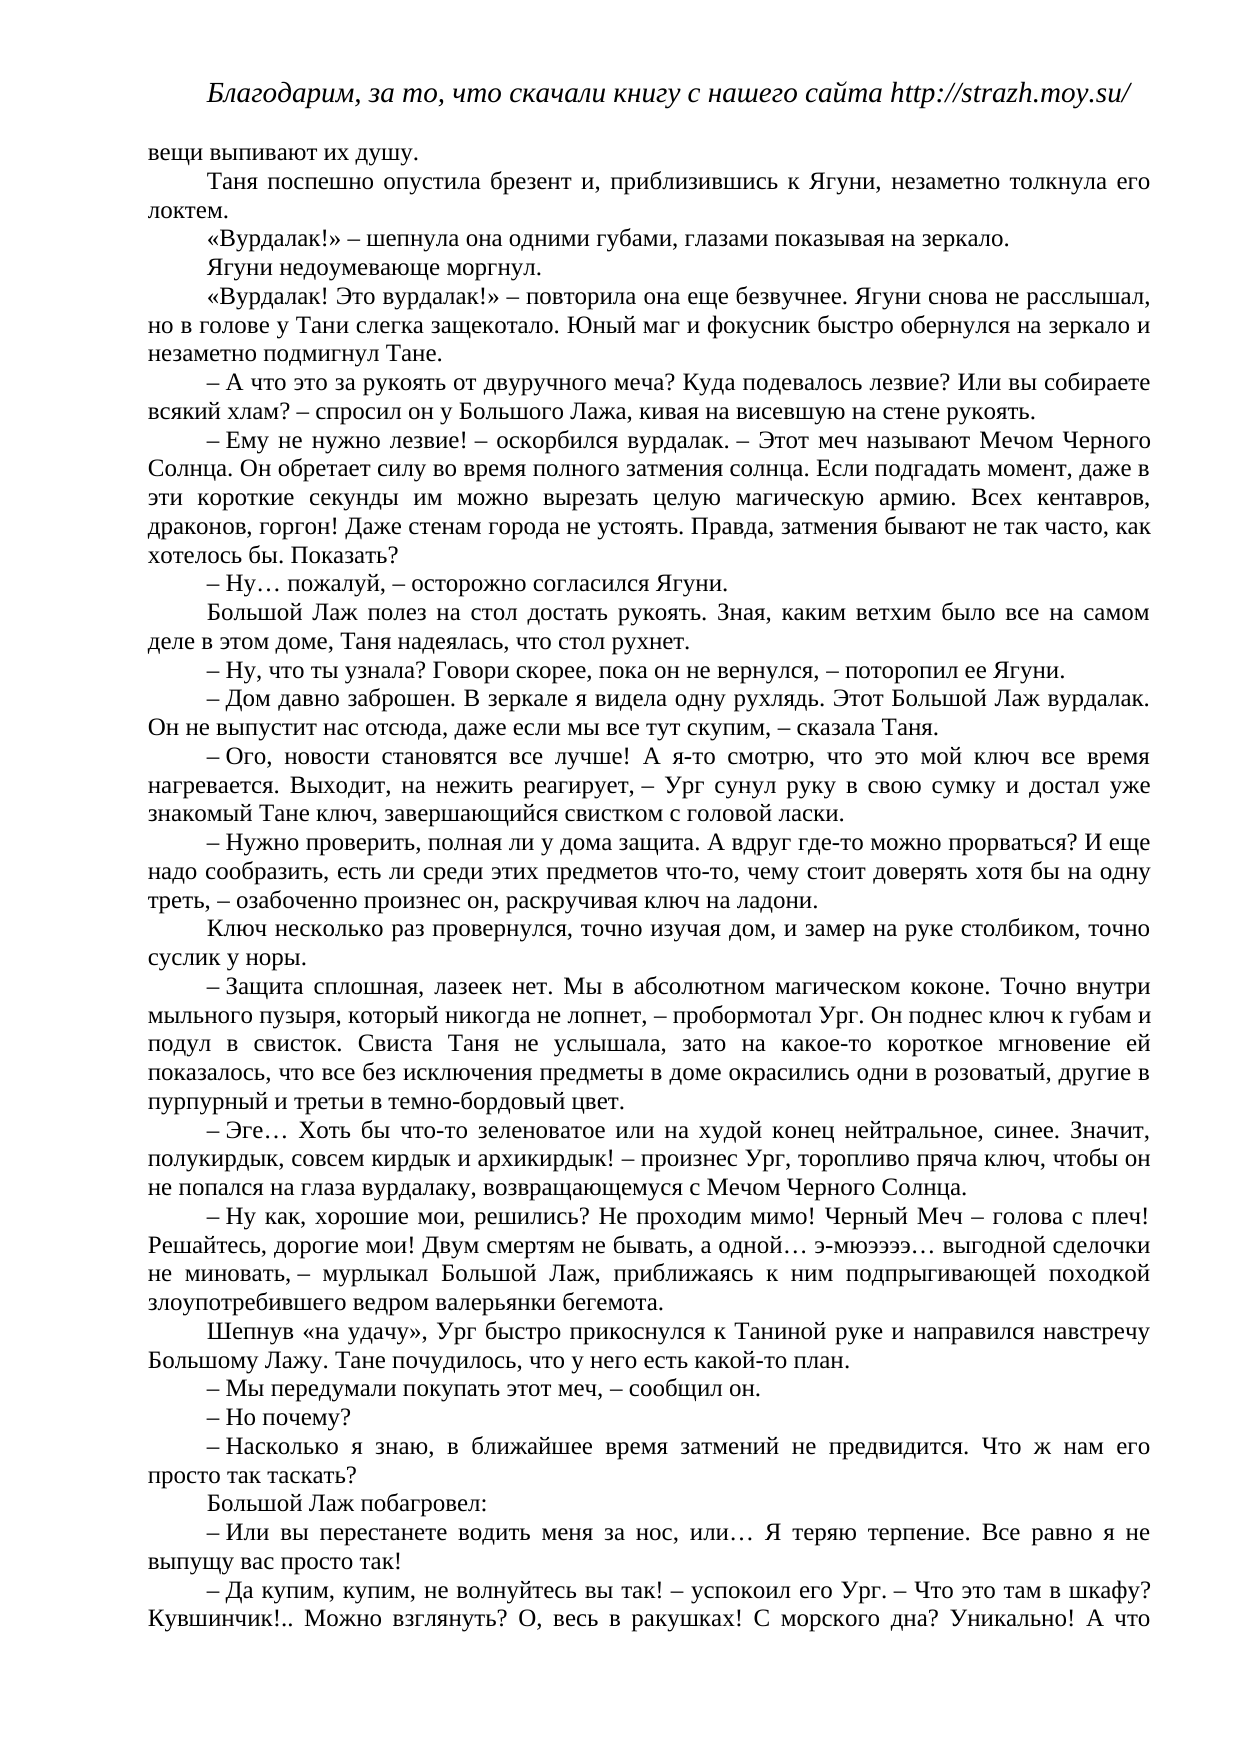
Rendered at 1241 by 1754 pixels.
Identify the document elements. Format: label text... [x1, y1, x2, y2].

text – Дом давно заброшен. В зеркале я видела одну рухлядь. Этот Большой Лаж вурдалак. Он не выпустит нас отсюда, даже если мы все тут скупим, – сказала Таня. [148, 683, 1152, 741]
text – Или вы перестанете водить меня за нос, или… Я теряю терпение. Все равно я не выпущу вас просто так! [148, 1517, 1152, 1575]
text Ягуни недоумевающе моргнул. [148, 252, 1152, 281]
text «Вурдалак!» – шепнула она одними губами, глазами показывая на зеркало. [148, 223, 1152, 252]
text – Ну как, хорошие мои, решились? Не проходим мимо! Черный Меч – голова с плеч! Решайтесь, дорогие мои! Двум смертям не бывать, а одной… э-мюээээ… выгодной сделочки не миновать, – мурлыкал Большой Лаж, приближаясь к ним подпрыгивающей походкой злоупотребившего ведром валерьянки бегемота. [148, 1201, 1152, 1316]
text – Ну… пожалуй, – осторожно согласился Ягуни. [148, 568, 1152, 597]
text «Вурдалак! Это вурдалак!» – повторила она еще безвучнее. Ягуни снова не расслышал, но в голове у Тани слегка защекотало. Юный маг и фокусник быстро обернулся на зеркало и незаметно подмигнул Тане. [148, 281, 1152, 367]
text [148, 137, 1152, 166]
text – Эге… Хоть бы что-то зеленоватое или на худой конец нейтральное, синее. Значит, полукирдык, совсем кирдык и архикирдык! – произнес Ург, торопливо пряча ключ, чтобы он не попался на глаза вурдалаку, возвращающемуся с Мечом Черного Солнца. [148, 1115, 1152, 1201]
text – А что это за рукоять от двуручного меча? Куда подевалось лезвие? Или вы собираете всякий хлам? – спросил он у Большого Лажа, кивая на висевшую на стене рукоять. [148, 367, 1152, 425]
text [148, 1575, 1152, 1632]
text – Но почему? [148, 1402, 1152, 1431]
text Большой Лаж полез на стол достать рукоять. Зная, каким ветхим было все на самом деле в этом доме, Таня надеялась, что стол рухнет. [148, 597, 1152, 655]
text – Мы передумали покупать этот меч, – сообщил он. [148, 1373, 1152, 1402]
text – Насколько я знаю, в ближайшее время затмений не предвидится. Что ж нам его просто так таскать? [148, 1431, 1152, 1488]
text – Нужно проверить, полная ли у дома защита. А вдруг где-то можно прорваться? И еще надо сообразить, есть ли среди этих предметов что-то, чему стоит доверять хотя бы на одну треть, – озабоченно произнес он, раскручивая ключ на ладони. [148, 827, 1152, 913]
text Большой Лаж побагровел: [148, 1488, 1152, 1517]
text – Ему не нужно лезвие! – оскорбился вурдалак. – Этот меч называют Мечом Черного Солнца. Он обретает силу во время полного затмения солнца. Если подгадать момент, даже в эти короткие секунды им можно вырезать целую магическую армию. Всех кентавров, драконов, горгон! Даже стенам города не устоять. Правда, затмения бывают не так часто, как хотелось бы. Показать? [148, 425, 1152, 568]
text – Защита сплошная, лазеек нет. Мы в абсолютном магическом коконе. Точно внутри мыльного пузыря, который никогда не лопнет, – пробормотал Ург. Он поднес ключ к губам и подул в свисток. Свиста Таня не услышала, зато на какое-то короткое мгновение ей показалось, что все без исключения предметы в доме окрасились одни в розоватый, другие в пурпурный и третьи в темно-бордовый цвет. [148, 971, 1152, 1115]
text Таня поспешно опустила брезент и, приблизившись к Ягуни, незаметно толкнула его локтем. [148, 166, 1152, 223]
text Ключ несколько раз провернулся, точно изучая дом, и замер на руке столбиком, точно суслик у норы. [148, 913, 1152, 971]
text – Ну, что ты узнала? Говори скорее, пока он не вернулся, – поторопил ее Ягуни. [148, 655, 1152, 683]
text – Ого, новости становятся все лучше! А я-то смотрю, что это мой ключ все время нагревается. Выходит, на нежить реагирует, – Ург сунул руку в свою сумку и достал уже знакомый Тане ключ, завершающийся свистком с головой ласки. [148, 741, 1152, 827]
text Шепнув «на удачу», Ург быстро прикоснулся к Таниной руке и направился навстречу Большому Лажу. Тане почудилось, что у него есть какой-то план. [148, 1316, 1152, 1373]
